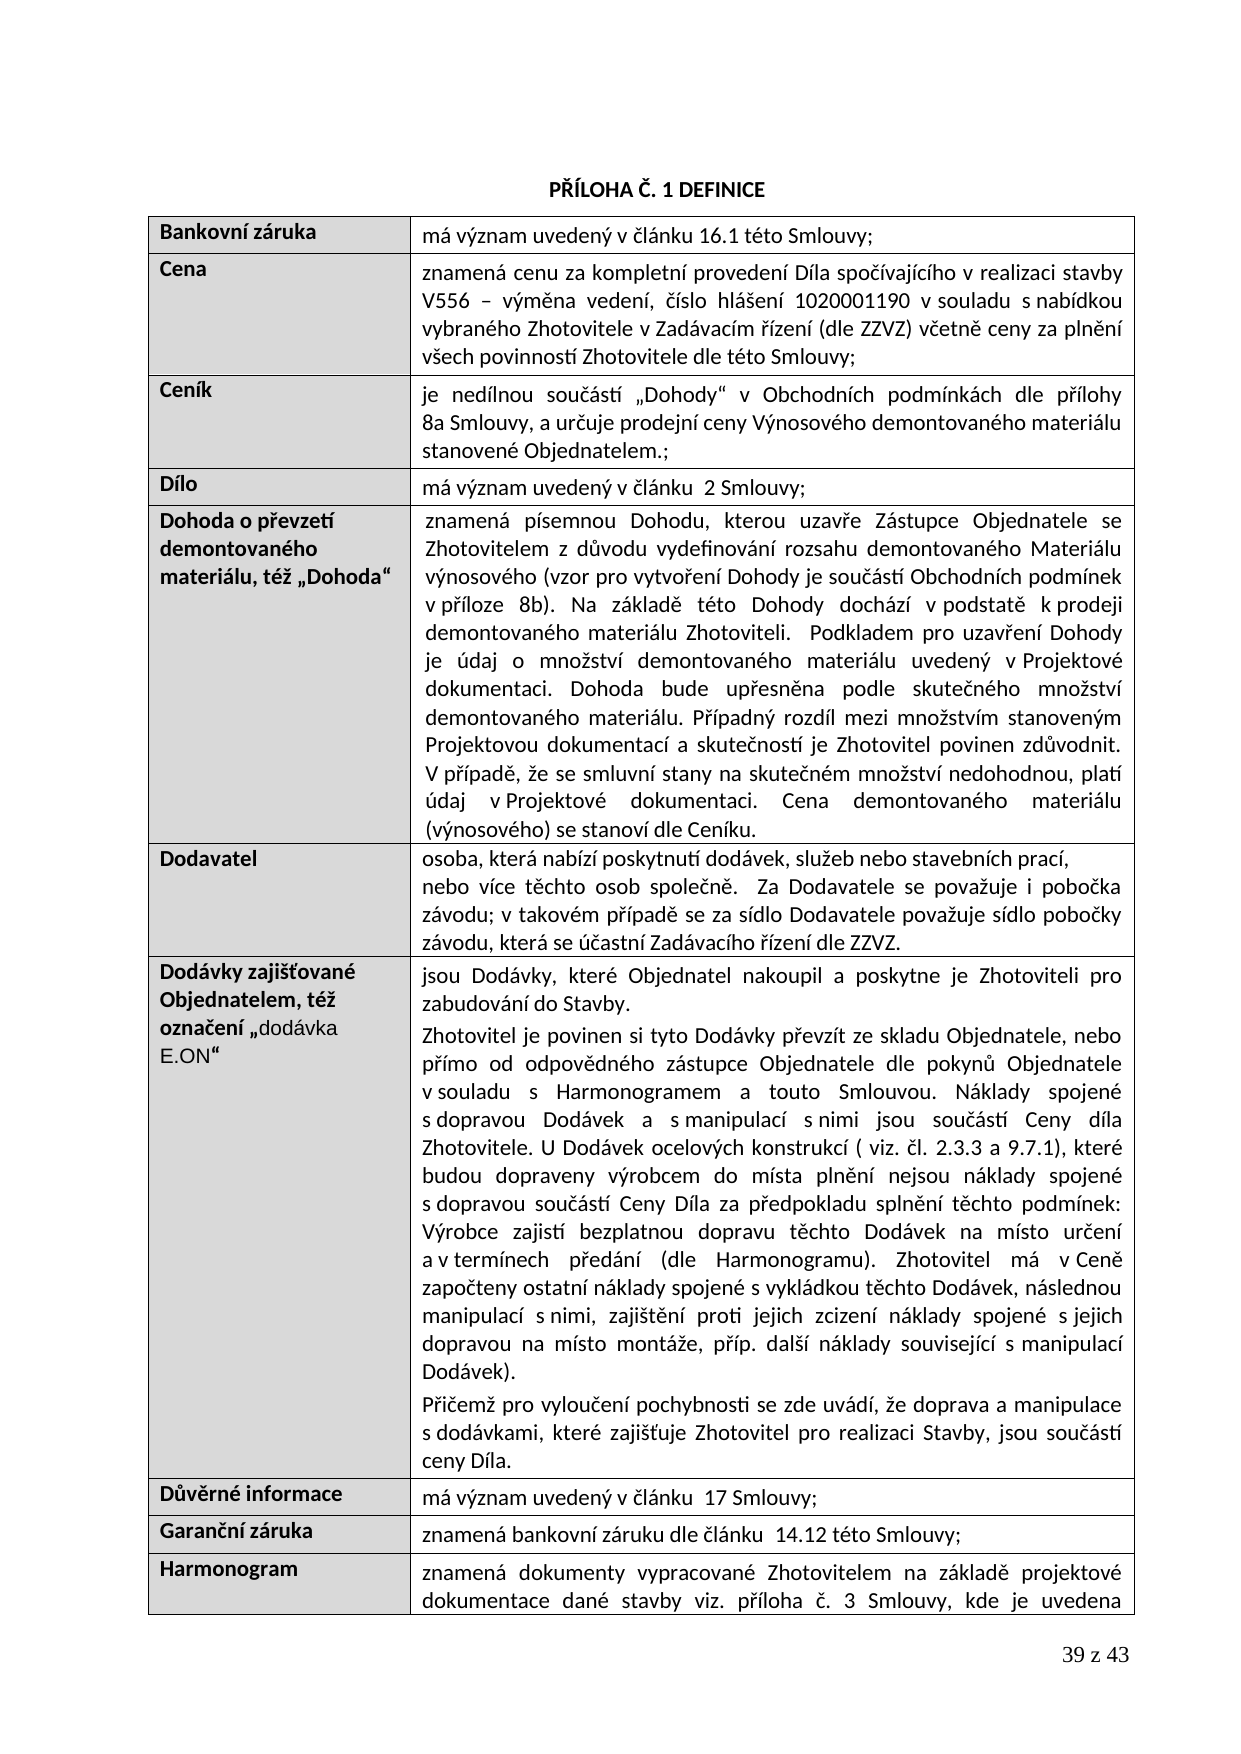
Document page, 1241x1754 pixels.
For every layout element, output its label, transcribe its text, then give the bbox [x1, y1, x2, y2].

table_cell znamená písemnou Dohodu, kterou uzavře Zástupce Objednatele se Zhotovitelem z důvodu vydefinování rozsahu demontovaného Materiálu výnosového (vzor pro vytvoření Dohody je součástí Obchodních podmínek v příloze 8b). Na základě této Dohody dochází v podstatě k prodeji demontovaného materiálu Zhotoviteli. Podkladem pro uzavření Dohody je údaj o množství demontovaného materiálu uvedený v Projektové dokumentaci. Dohoda bude upřesněna podle skutečného množství demontovaného materiálu. Případný rozdíl mezi množstvím stanoveným Projektovou dokumentací a skutečností je Zhotovitel povinen zdůvodnit. V případě, že se smluvní stany na skutečném množství nedohodnou, platí údaj v Projektové dokumentaci. Cena demontovaného materiálu (výnosového) se stanoví dle Ceníku. [411, 506, 1134, 843]
table_cell Garanční záruka [149, 1516, 410, 1553]
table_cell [411, 1554, 1134, 1614]
table_cell Důvěrné informace [149, 1479, 410, 1515]
table_cell Dílo [149, 469, 410, 505]
table_header má význam uvedený v článku 16.1 této Smlouvy; [411, 217, 1134, 253]
table_cell Dodavatel [149, 844, 410, 956]
table_cell Harmonogram [149, 1554, 410, 1614]
table_cell znamená bankovní záruku dle článku 14.12 této Smlouvy; [411, 1516, 1134, 1553]
table_cell Cena [149, 254, 410, 374]
subtitle PŘÍLOHA Č. 1 DEFINICE [148, 175, 1167, 203]
table_cell Ceník [149, 376, 410, 468]
table_cell má význam uvedený v článku 17 Smlouvy; [411, 1479, 1134, 1515]
table_cell jsou Dodávky, které Objednatel nakoupil a poskytne je Zhotoviteli pro zabudování do Stavby. Zhotovitel je povinen si tyto Dodávky převzít ze skladu Objednatele, nebo přímo od odpovědného zástupce Objednatele dle pokynů Objednatele v souladu s Harmonogramem a touto Smlouvou. Náklady spojené s dopravou Dodávek a s manipulací s nimi jsou součástí Ceny díla Zhotovitele. U Dodávek ocelových konstrukcí ( viz. čl. 2.3.3 a 9.7.1), které budou dopraveny výrobcem do místa plnění nejsou náklady spojené s dopravou součástí Ceny Díla za předpokladu splnění těchto podmínek: Výrobce zajistí bezplatnou dopravu těchto Dodávek na místo určení a v termínech předání (dle Harmonogramu). Zhotovitel má v Ceně započteny ostatní náklady spojené s vykládkou těchto Dodávek, následnou manipulací s nimi, zajištění proti jejich zcizení náklady spojené s jejich dopravou na místo montáže, příp. další náklady související s manipulací Dodávek). Přičemž pro vyloučení pochybnosti se zde uvádí, že doprava a manipulace s dodávkami, které zajišťuje Zhotovitel pro realizaci Stavby, jsou součástí ceny Díla. [411, 957, 1134, 1478]
table_cell osoba, která nabízí poskytnutí dodávek, služeb nebo stavebních prací, nebo více těchto osob společně. Za Dodavatele se považuje i pobočka závodu; v takovém případě se za sídlo Dodavatele považuje sídlo pobočky závodu, která se účastní Zadávacího řízení dle ZZVZ. [411, 844, 1134, 956]
table_cell Dodávky zajišťované Objednatelem, též označení „dodávka E.ON“ [149, 957, 410, 1478]
table_cell znamená cenu za kompletní provedení Díla spočívajícího v realizaci stavby V556 – výměna vedení, číslo hlášení 1020001190 v souladu s nabídkou vybraného Zhotovitele v Zadávacím řízení (dle ZZVZ) včetně ceny za plnění všech povinností Zhotovitele dle této Smlouvy; [411, 254, 1134, 374]
table_header Bankovní záruka [149, 217, 410, 253]
table_cell Dohoda o převzetí demontovaného materiálu, též „Dohoda“ [149, 506, 410, 843]
table_cell je nedílnou součástí „Dohody“ v Obchodních podmínkách dle přílohy 8a Smlouvy, a určuje prodejní ceny Výnosového demontovaného materiálu stanovené Objednatelem.; [411, 376, 1134, 468]
table_cell má význam uvedený v článku 2 Smlouvy; [411, 469, 1134, 505]
